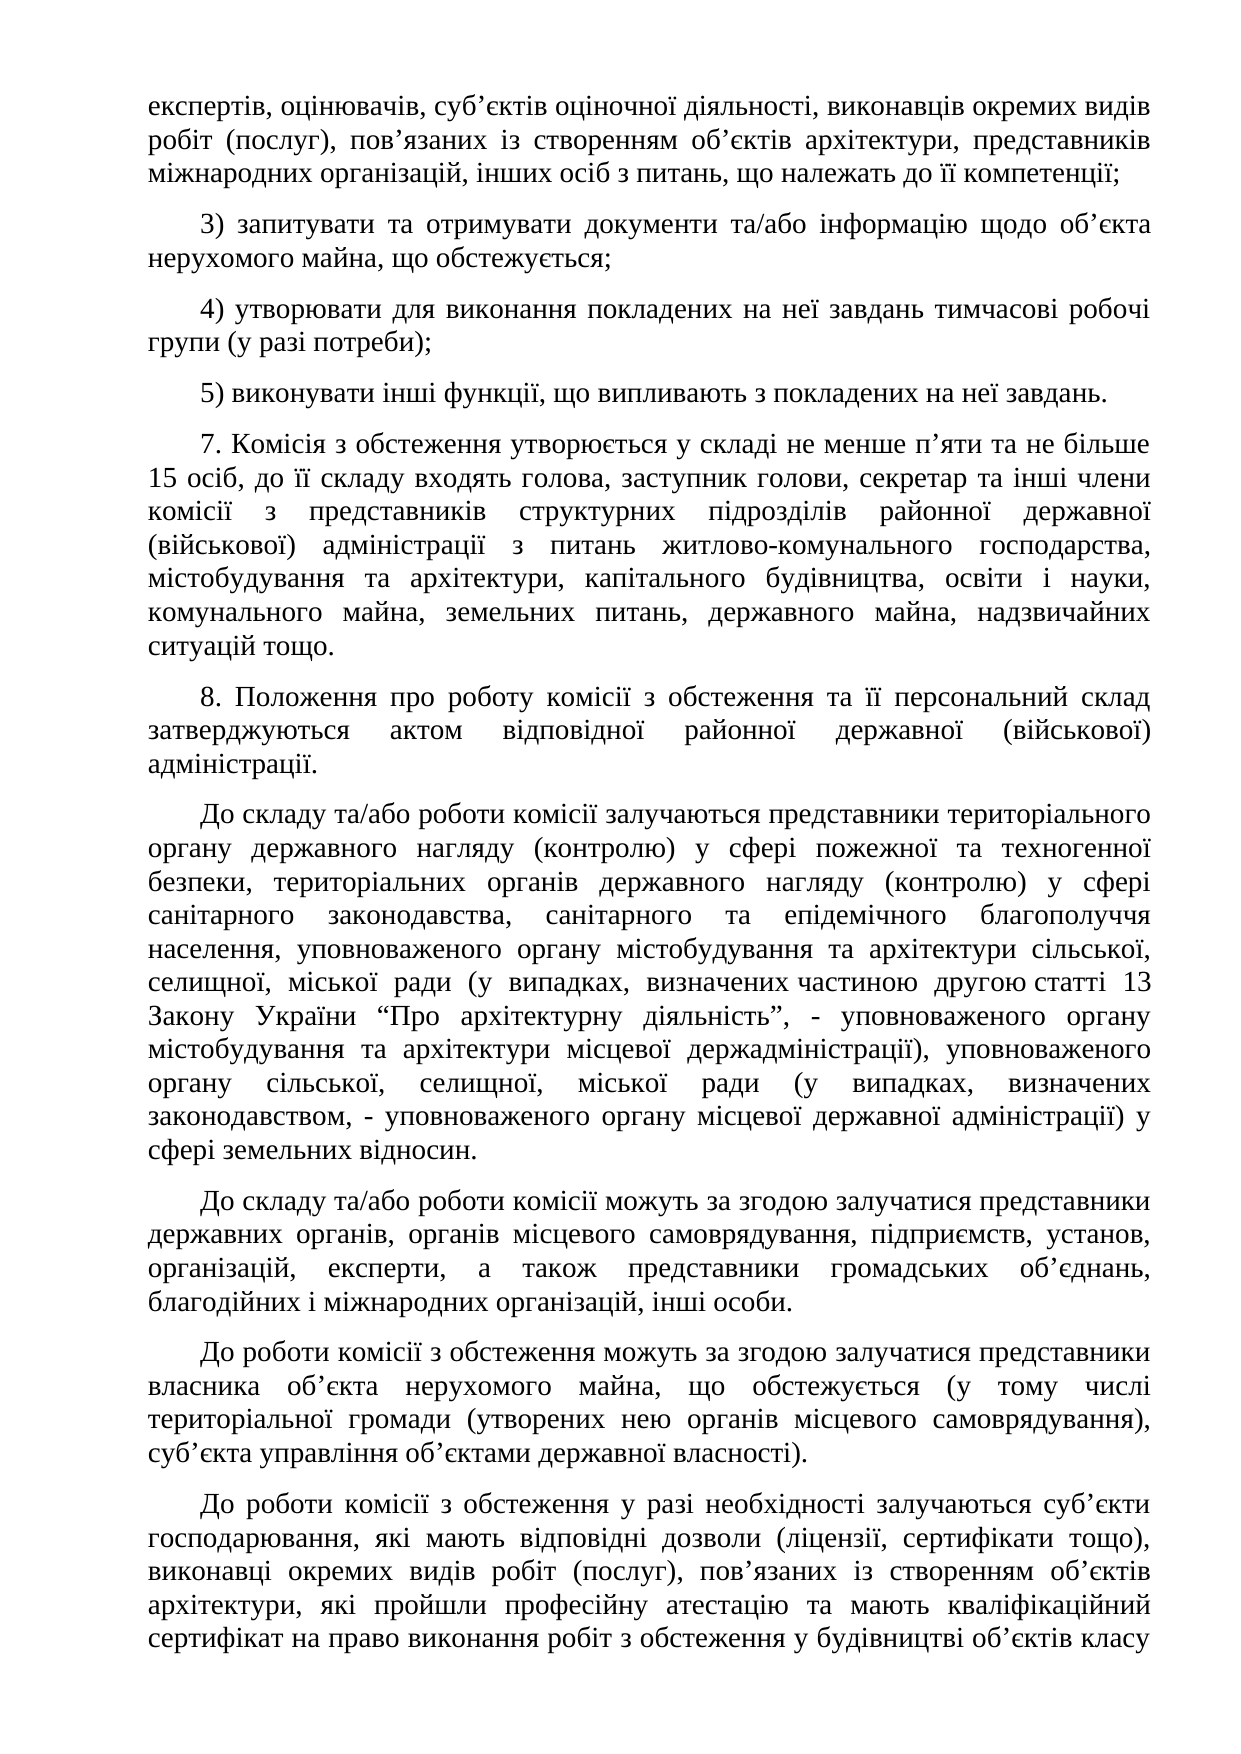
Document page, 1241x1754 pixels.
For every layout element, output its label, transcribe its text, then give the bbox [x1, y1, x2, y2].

text 5) виконувати інші функції, що випливають з покладених на неї завдань. [148, 376, 1152, 409]
text 4) утворювати для виконання покладених на неї завдань тимчасові робочі групи (у разі потреби); [148, 291, 1152, 358]
text До складу та/або роботи комісії залучаються представники територіального органу державного нагляду (контролю) у сфері пожежної та техногенної безпеки, територіальних органів державного нагляду (контролю) у сфері санітарного законодавства, санітарного та епідемічного благополуччя населення, уповноваженого органу містобудування та архітектури сільської, селищної, міської ради (у випадках, визначених частиною другою статті 13 Закону України “Про архітектурну діяльність”, - уповноваженого органу містобудування та архітектури місцевої держадміністрації), уповноваженого органу сільської, селищної, міської ради (у випадках, визначених законодавством, - уповноваженого органу місцевої державної адміністрації) у сфері земельних відносин. [148, 797, 1152, 1166]
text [148, 88, 1152, 189]
text До роботи комісії з обстеження можуть за згодою залучатися представники власника об’єкта нерухомого майна, що обстежується (у тому числі територіальної громади (утворених нею органів місцевого самоврядування), суб’єкта управління об’єктами державної власності). [148, 1334, 1152, 1469]
text 8. Положення про роботу комісії з обстеження та її персональний склад затверджуються актом відповідної районної державної (військової) адміністрації. [148, 679, 1152, 779]
text 3) запитувати та отримувати документи та/або інформацію щодо об’єкта нерухомого майна, що обстежується; [148, 207, 1152, 274]
text 7. Комісія з обстеження утворюється у складі не менше п’яти та не більше 15 осіб, до її складу входять голова, заступник голови, секретар та інші члени комісії з представників структурних підрозділів районної державної (військової) адміністрації з питань житлово-комунального господарства, містобудування та архітектури, капітального будівництва, освіти і науки, комунального майна, земельних питань, державного майна, надзвичайних ситуацій тощо. [148, 426, 1152, 661]
text До складу та/або роботи комісії можуть за згодою залучатися представники державних органів, органів місцевого самоврядування, підприємств, установ, організацій, експерти, а також представники громадських об’єднань, благодійних і міжнародних організацій, інші особи. [148, 1183, 1152, 1317]
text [148, 1486, 1152, 1654]
